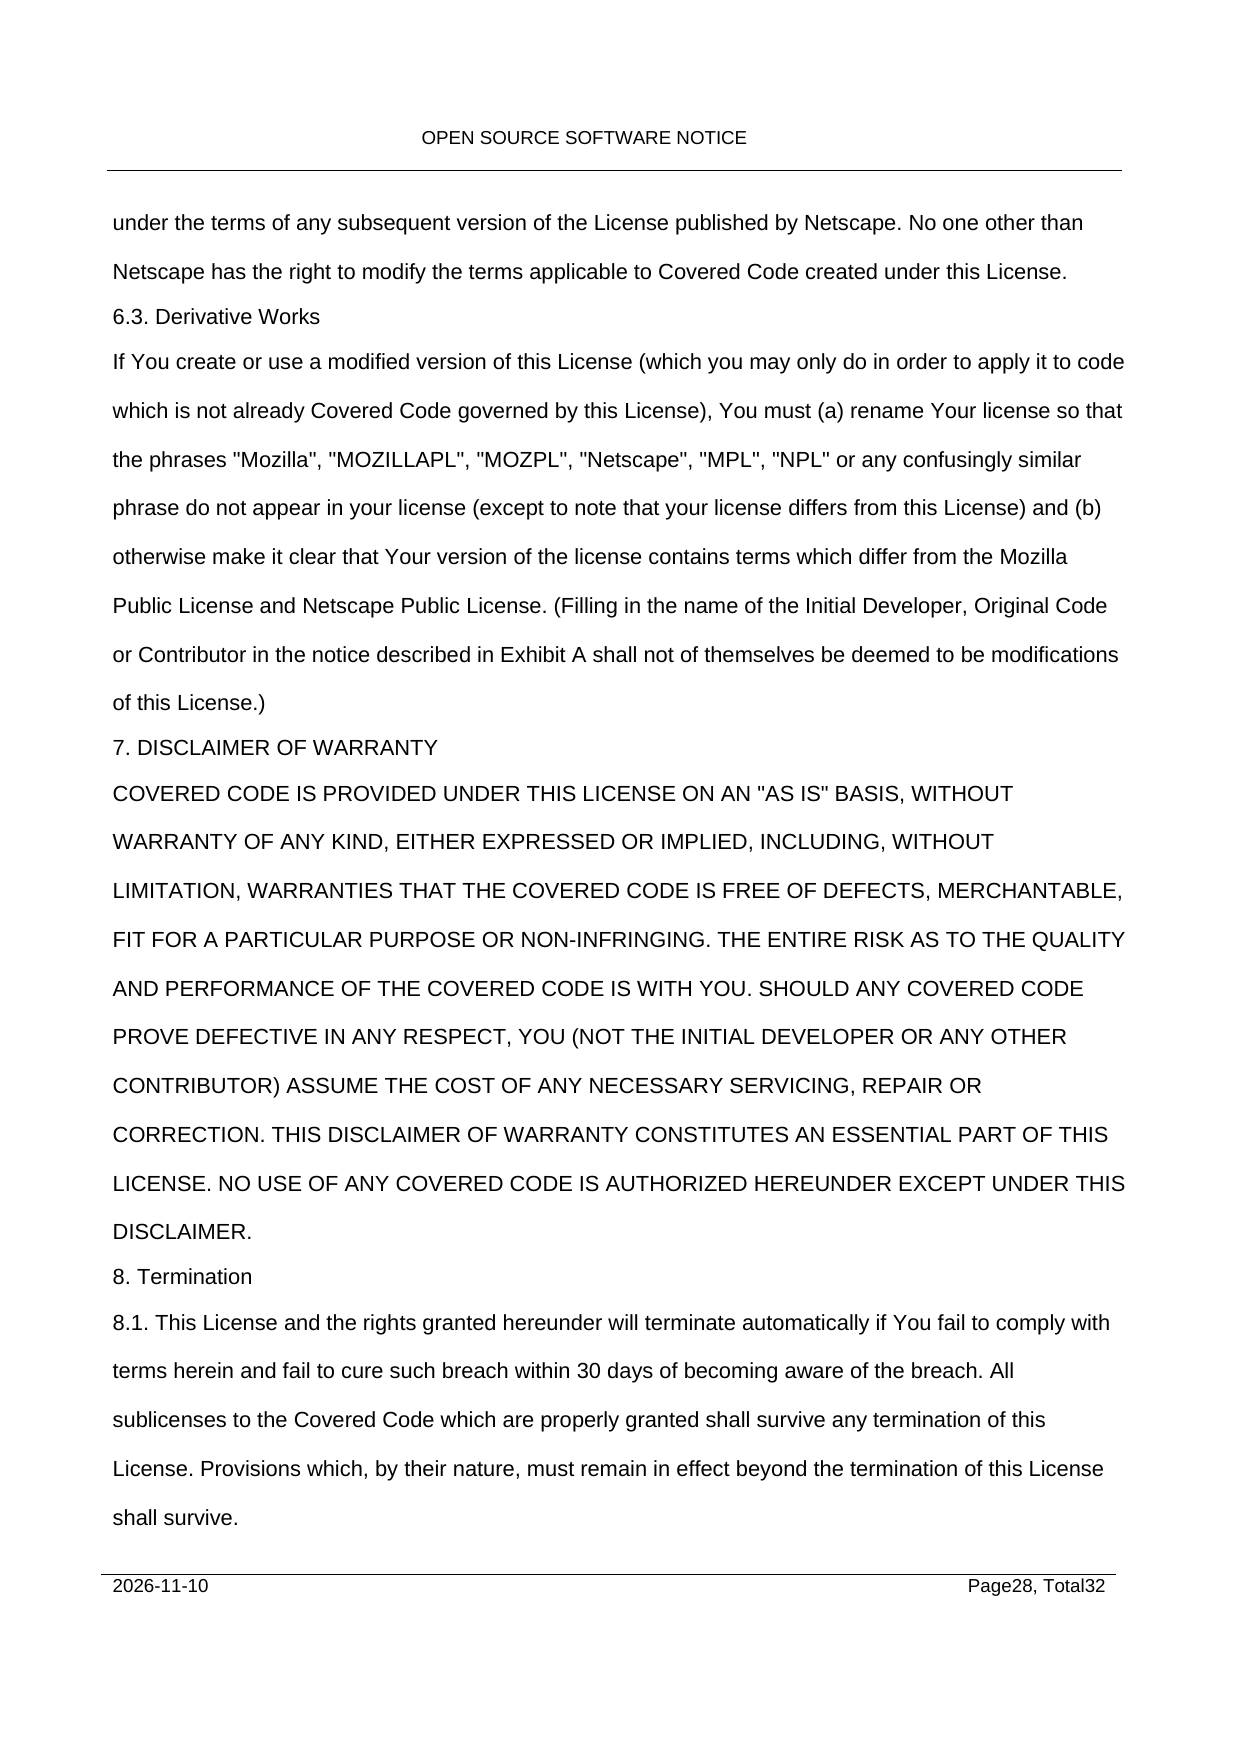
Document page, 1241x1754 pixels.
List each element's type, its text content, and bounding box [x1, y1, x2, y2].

text 8. Termination [112, 1261, 1128, 1293]
text 6.3. Derivative Works [112, 300, 1128, 333]
text COVERED CODE IS PROVIDED UNDER THIS LICENSE ON AN "AS IS" BASIS, WITHOUT WARRANTY OF ANY KIND, EITHER EXPRESSED OR IMPLIED, INCLUDING, WITHOUT LIMITATION, WARRANTIES THAT THE COVERED CODE IS FREE OF DEFECTS, MERCHANTABLE, FIT FOR A PARTICULAR PURPOSE OR NON-INFRINGING. THE ENTIRE RISK AS TO THE QUALITY AND PERFORMANCE OF THE COVERED CODE IS WITH YOU. SHOULD ANY COVERED CODE PROVE DEFECTIVE IN ANY RESPECT, YOU (NOT THE INITIAL DEVELOPER OR ANY OTHER CONTRIBUTOR) ASSUME THE COST OF ANY NECESSARY SERVICING, REPAIR OR CORRECTION. THIS DISCLAIMER OF WARRANTY CONSTITUTES AN ESSENTIAL PART OF THIS LICENSE. NO USE OF ANY COVERED CODE IS AUTHORIZED HEREUNDER EXCEPT UNDER THIS DISCLAIMER. [112, 777, 1128, 1248]
text 7. DISCLAIMER OF WARRANTY [112, 732, 1128, 764]
text 8.1. This License and the rights granted hereunder will terminate automatically if You fail to comply with terms herein and fail to cure such breach within 30 days of becoming aware of the breach. All sublicenses to the Covered Code which are properly granted shall survive any termination of this License. Provisions which, by their nature, must remain in effect beyond the termination of this License shall survive. [112, 1306, 1128, 1533]
text If You create or use a modified version of this License (which you may only do in order to apply it to code which is not already Covered Code governed by this License), You must (a) rename Your license so that the phrases "Mozilla", "MOZILLAPL", "MOZPL", "Netscape", "MPL", "NPL" or any confusingly similar phrase do not appear in your license (except to note that your license differs from this License) and (b) otherwise make it clear that Your version of the license contains terms which differ from the Mozilla Public License and Netscape Public License. (Filling in the name of the Initial Developer, Original Code or Contributor in the notice described in Exhibit A shall not of themselves be deemed to be modifications of this License.) [112, 345, 1128, 719]
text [112, 206, 1128, 288]
